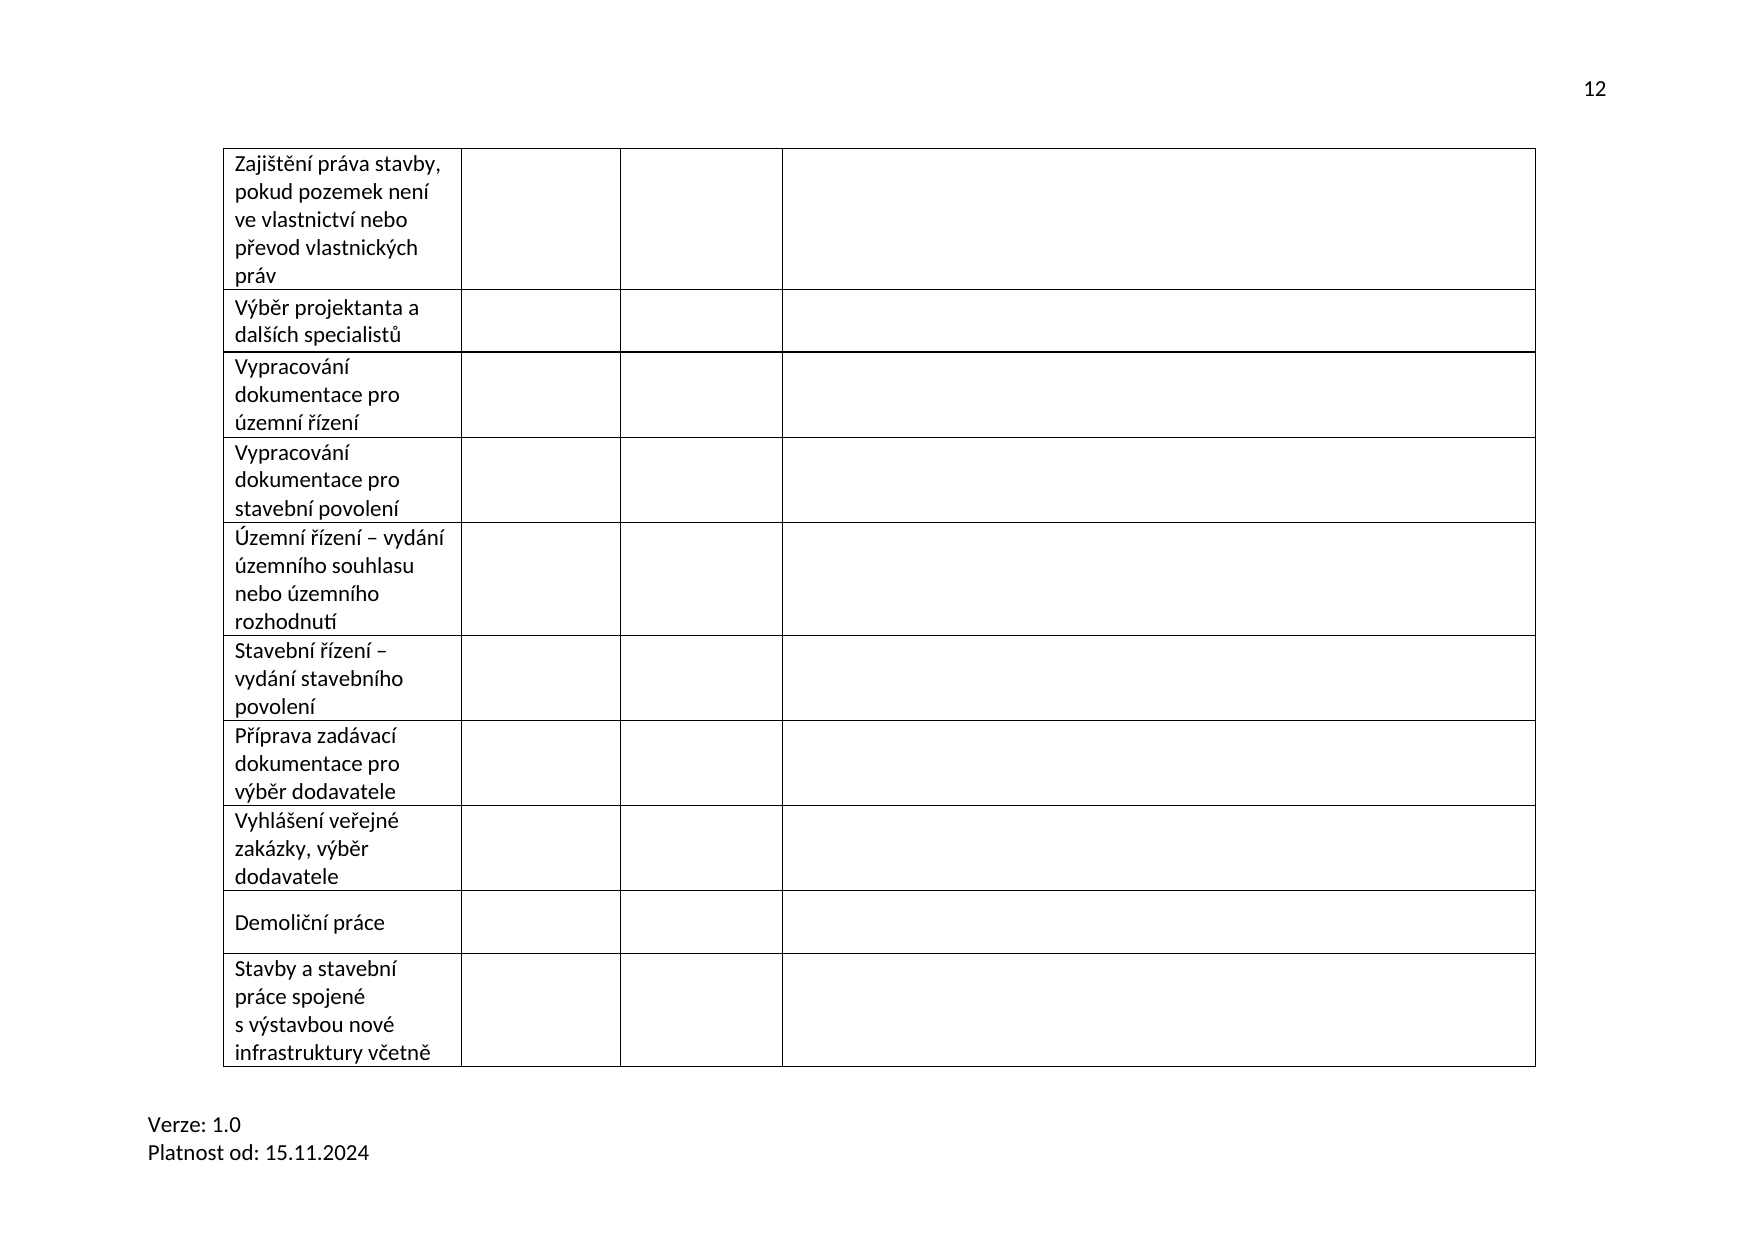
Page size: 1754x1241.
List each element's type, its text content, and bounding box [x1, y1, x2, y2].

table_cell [224, 954, 461, 1066]
table_cell Příprava zadávací dokumentace pro výběr dodavatele [224, 721, 461, 805]
table_cell [462, 806, 620, 890]
table_cell [621, 806, 782, 890]
table_cell [462, 636, 620, 720]
table_cell [621, 523, 782, 635]
table_cell Vyhlášení veřejné zakázky, výběr dodavatele [224, 806, 461, 890]
table_cell [462, 523, 620, 635]
table_cell Výběr projektanta a dalších specialistů [224, 290, 461, 351]
table_cell Stavební řízení – vydání stavebního povolení [224, 636, 461, 720]
table_cell [783, 891, 1535, 953]
table_cell [621, 438, 782, 522]
table_cell [783, 806, 1535, 890]
table_cell [621, 891, 782, 953]
table_cell [783, 438, 1535, 522]
table_cell [783, 149, 1535, 289]
table_cell [783, 954, 1535, 1066]
table_cell Demoliční práce [224, 891, 461, 953]
table_cell Zajištění práva stavby, pokud pozemek není ve vlastnictví nebo převod vlastnických práv [224, 149, 461, 289]
table_cell [462, 954, 620, 1066]
table_cell [462, 353, 620, 437]
table_cell Vypracování dokumentace pro územní řízení [224, 353, 461, 437]
table_cell [783, 636, 1535, 720]
table_cell [462, 438, 620, 522]
table_cell [621, 353, 782, 437]
table_cell [462, 891, 620, 953]
table_cell [621, 636, 782, 720]
table_cell Vypracování dokumentace pro stavební povolení [224, 438, 461, 522]
table_cell [462, 149, 620, 289]
table_cell [783, 290, 1535, 351]
table_cell [783, 353, 1535, 437]
table_cell [621, 290, 782, 351]
table_cell [783, 523, 1535, 635]
table_cell [783, 721, 1535, 805]
table_cell [462, 721, 620, 805]
table_cell Územní řízení – vydání územního souhlasu nebo územního rozhodnutí [224, 523, 461, 635]
table_cell [621, 149, 782, 289]
table_cell [621, 721, 782, 805]
table_cell [462, 290, 620, 351]
table_cell [621, 954, 782, 1066]
